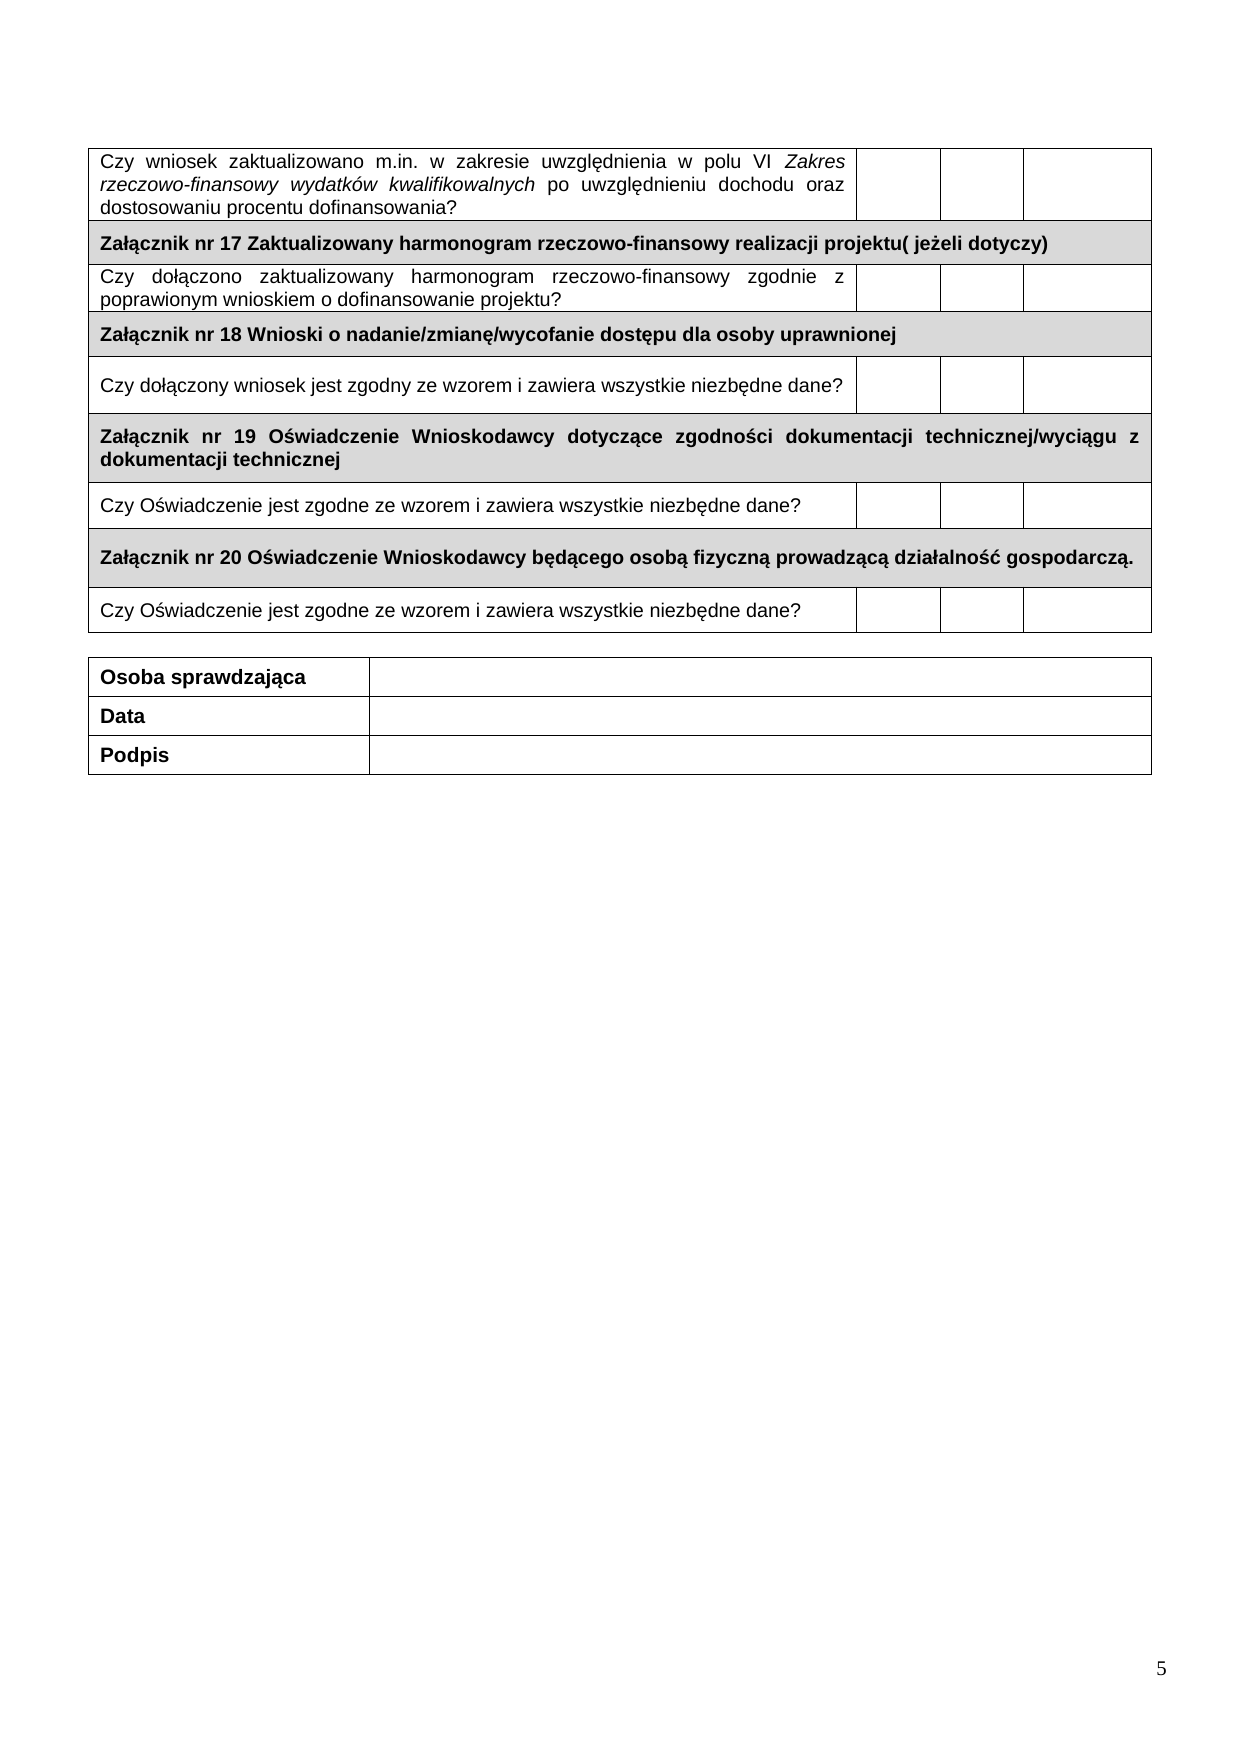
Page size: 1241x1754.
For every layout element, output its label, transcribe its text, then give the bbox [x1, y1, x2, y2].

table_cell [941, 357, 1023, 413]
table_cell Załącznik nr 18 Wnioski o nadanie/zmianę/wycofanie dostępu dla osoby uprawnionej [89, 312, 1151, 356]
table_cell Załącznik nr 17 Zaktualizowany harmonogram rzeczowo-finansowy realizacji projektu( jeżeli dotyczy) [89, 221, 1151, 264]
table_cell [857, 149, 940, 220]
table_cell Data [89, 697, 369, 735]
table_cell [1024, 265, 1151, 311]
table_cell [941, 483, 1023, 528]
table_cell Czy Oświadczenie jest zgodne ze wzorem i zawiera wszystkie niezbędne dane? [89, 483, 856, 528]
table_cell [857, 357, 940, 413]
table_cell Czy dołączony wniosek jest zgodny ze wzorem i zawiera wszystkie niezbędne dane? [89, 357, 856, 413]
table_cell [857, 483, 940, 528]
table_cell Załącznik nr 19 Oświadczenie Wnioskodawcy dotyczące zgodności dokumentacji technicznej/wyciągu z dokumentacji technicznej [89, 414, 1151, 482]
table_cell Czy Oświadczenie jest zgodne ze wzorem i zawiera wszystkie niezbędne dane? [89, 588, 856, 632]
table_cell Załącznik nr 20 Oświadczenie Wnioskodawcy będącego osobą fizyczną prowadzącą działalność gospodarczą. [89, 529, 1151, 587]
table_cell [857, 588, 940, 632]
table_cell [370, 697, 1151, 735]
table_cell Czy wniosek zaktualizowano m.in. w zakresie uwzględnienia w polu VI Zakres rzeczowo-finansowy wydatków kwalifikowalnych po uwzględnieniu dochodu oraz dostosowaniu procentu dofinansowania? [89, 149, 856, 220]
table_cell [1024, 149, 1151, 220]
table_cell [941, 265, 1023, 311]
table_cell [1024, 357, 1151, 413]
table_header Osoba sprawdzająca [89, 658, 369, 696]
table_cell [1024, 588, 1151, 632]
table_cell Czy dołączono zaktualizowany harmonogram rzeczowo-finansowy zgodnie z poprawionym wnioskiem o dofinansowanie projektu? [89, 265, 856, 311]
table_cell [941, 149, 1023, 220]
table_cell Podpis [89, 736, 369, 774]
table_header [370, 658, 1151, 696]
table_cell [1024, 483, 1151, 528]
table_cell [941, 588, 1023, 632]
table_cell [370, 736, 1151, 774]
table_cell [857, 265, 940, 311]
